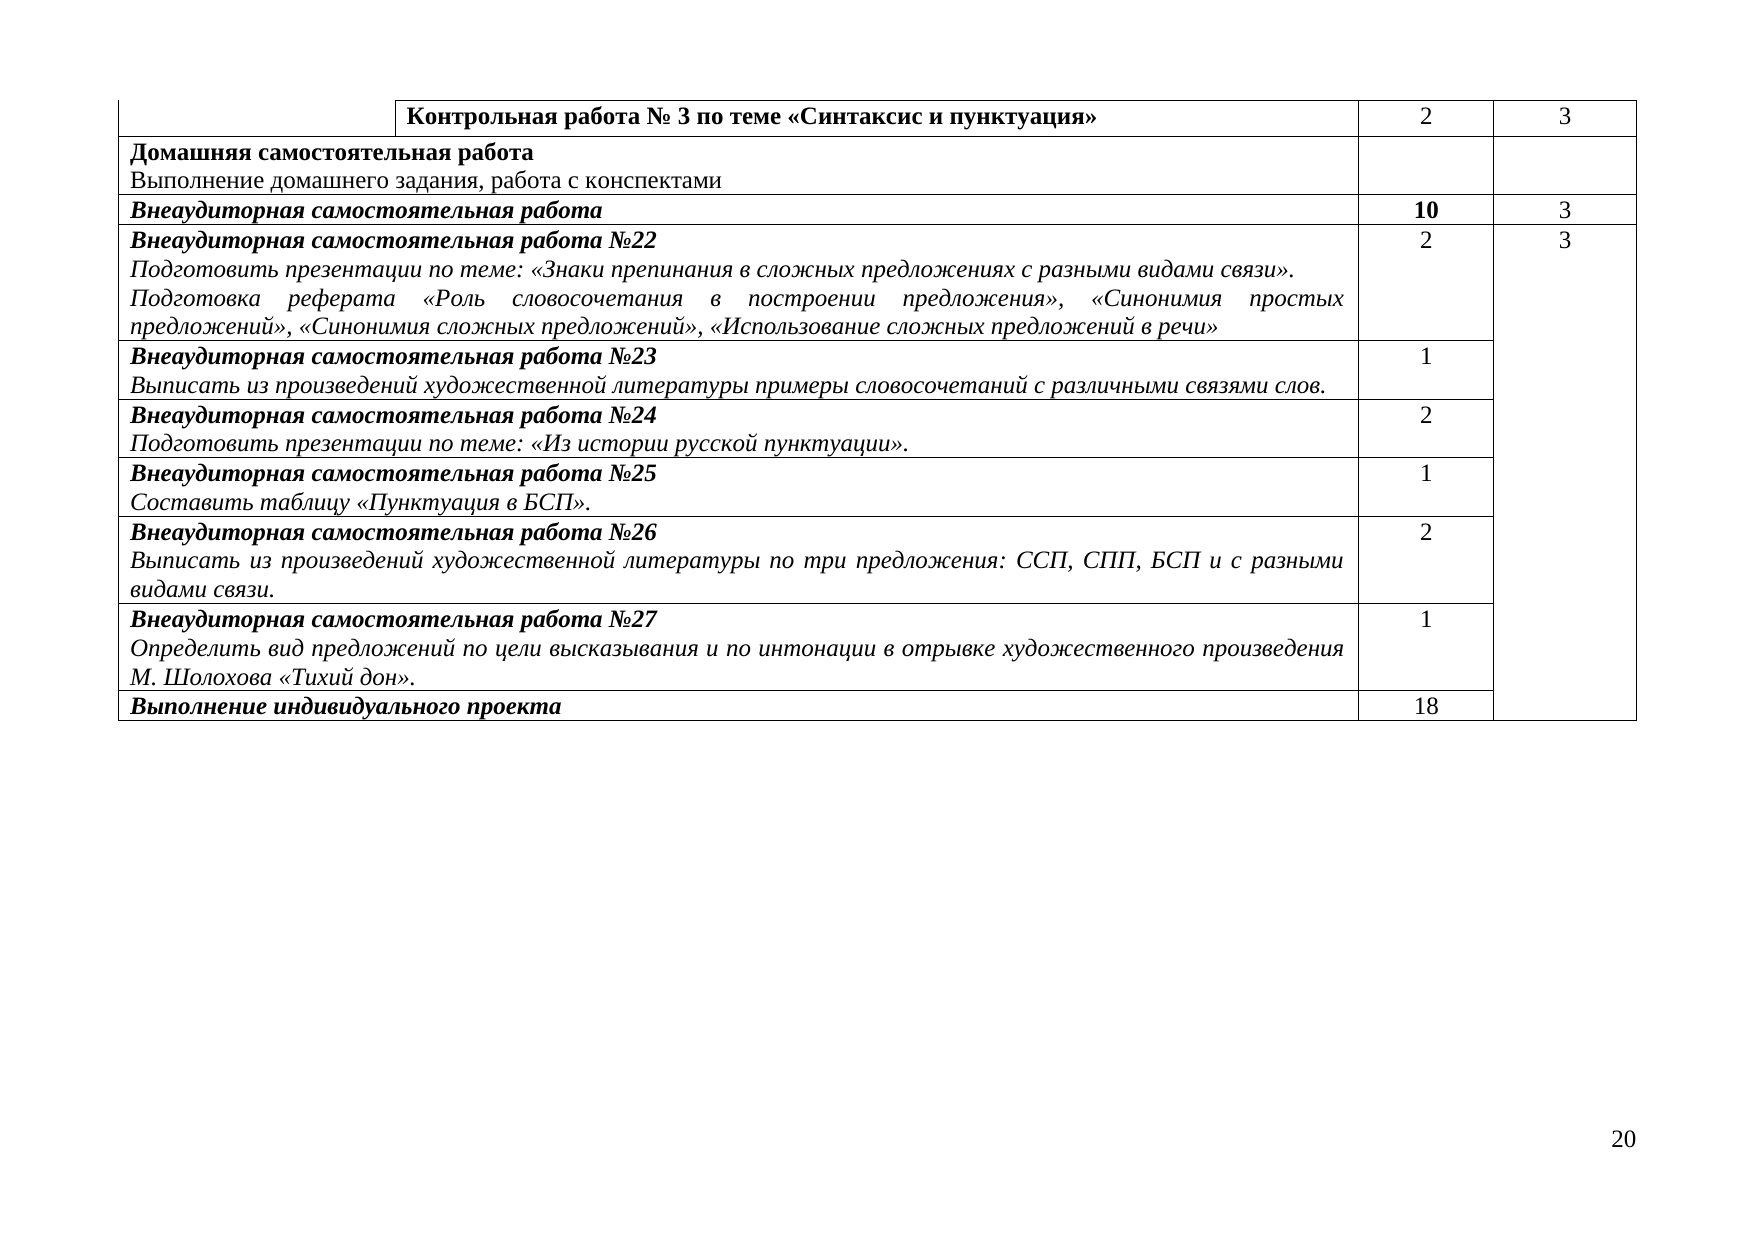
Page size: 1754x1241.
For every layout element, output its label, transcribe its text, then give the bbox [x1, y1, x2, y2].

table_cell Внеаудиторная самостоятельная работа №23 Выписать из произведений художественной литературы примеры словосочетаний с различными связями слов. [119, 341, 1358, 399]
table_cell [1494, 690, 1636, 720]
table_cell 3 [1494, 101, 1636, 136]
table_cell 2 [1359, 225, 1493, 340]
table_cell Контрольная работа № 3 по теме «Синтаксис и пунктуация» [396, 101, 1358, 136]
table_cell 1 [1359, 341, 1493, 399]
table_cell 1 [1359, 458, 1493, 516]
table_cell 18 [1359, 691, 1493, 720]
table_cell Внеаудиторная самостоятельная работа №26 Выписать из произведений художественной литературы по три предложения: ССП, СПП, БСП и с разными видами связи. [119, 517, 1358, 603]
table_cell 3 [1494, 195, 1636, 224]
table_cell Внеаудиторная самостоятельная работа [119, 195, 1358, 224]
table_cell 10 [1359, 195, 1493, 224]
table_cell Внеаудиторная самостоятельная работа №25 Составить таблицу «Пунктуация в БСП». [119, 458, 1358, 516]
table_cell 3 [1494, 225, 1636, 690]
table_cell 2 [1359, 101, 1493, 136]
table_cell Внеаудиторная самостоятельная работа №27 Определить вид предложений по цели высказывания и по интонации в отрывке художественного произведения М. Шолохова «Тихий дон». [119, 604, 1358, 690]
table_cell Внеаудиторная самостоятельная работа №24 Подготовить презентации по теме: «Из истории русской пунктуации». [119, 400, 1358, 457]
table_cell 2 [1359, 517, 1493, 603]
table_cell [1494, 137, 1636, 194]
table_cell 1 [1359, 604, 1493, 690]
table_cell 2 [1359, 400, 1493, 457]
table_cell [1359, 137, 1493, 194]
table_cell Выполнение индивидуального проекта [119, 691, 1358, 720]
table_cell Домашняя самостоятельная работа Выполнение домашнего задания, работа с конспектами [119, 137, 1358, 194]
table_cell Внеаудиторная самостоятельная работа №22 Подготовить презентации по теме: «Знаки препинания в сложных предложениях с разными видами связи». Подготовка реферата «Роль словосочетания в построении предложения», «Синонимия простых предложений», «Синонимия сложных предложений», «Использование сложных предложений в речи» [119, 225, 1358, 340]
